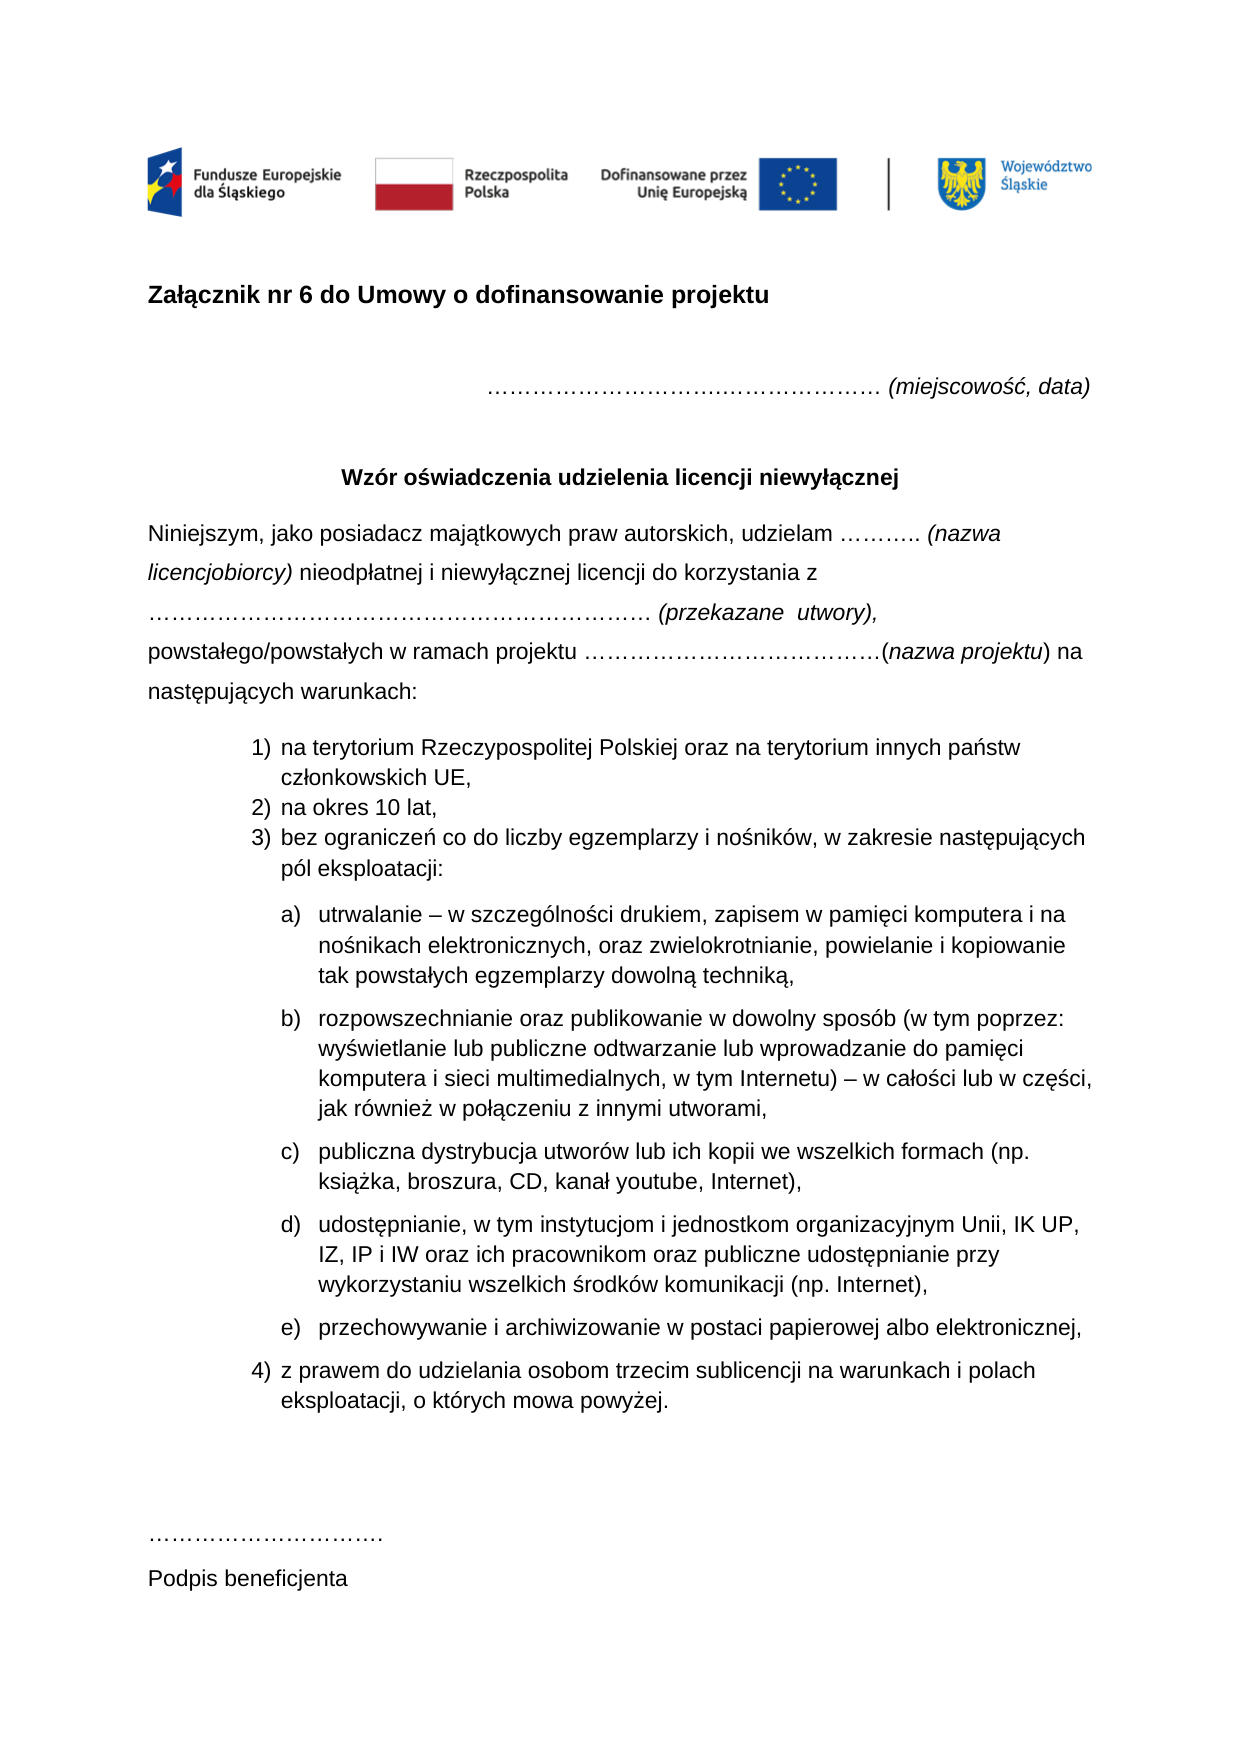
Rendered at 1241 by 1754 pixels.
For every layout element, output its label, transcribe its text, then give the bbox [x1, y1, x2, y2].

list publiczna dystrybucja utworów lub ich kopii we wszelkich formach (np. książka, broszura, CD, kanał youtube, Internet), [281, 1138, 1093, 1194]
list przechowywanie i archiwizowanie w postaci papierowej albo elektronicznej, [281, 1314, 1093, 1340]
list na okres 10 lat, [251, 794, 1093, 821]
list udostępnianie, w tym instytucjom i jednostkom organizacyjnym Unii, IK UP, IZ, IP i IW oraz ich pracownikom oraz publiczne udostępnianie przy wykorzystaniu wszelkich środków komunikacji (np. Internet), [281, 1211, 1093, 1298]
list rozpowszechnianie oraz publikowanie w dowolny sposób (w tym poprzez: wyświetlanie lub publiczne odtwarzanie lub wprowadzanie do pamięci komputera i sieci multimedialnych, w tym Internetu) – w całości lub w części, jak również w połączeniu z innymi utworami, [281, 1004, 1093, 1122]
list utrwalanie – w szczególności drukiem, zapisem w pamięci komputera i na nośnikach elektronicznych, oraz zwielokrotnianie, powielanie i kopiowanie tak powstałych egzemplarzy dowolną techniką, [281, 901, 1093, 988]
picture [147, 147, 1092, 217]
text Niniejszym, jako posiadacz majątkowych praw autorskich, udzielam ……….. (nazwa licencjobiorcy) nieodpłatnej i niewyłącznej licencji do korzystania z ………………………………………………………… (przekazane utwory), powstałego/powstałych w ramach projektu …………………………………(nazwa projektu) na następujących warunkach: [148, 520, 1093, 704]
list na terytorium Rzeczypospolitej Polskiej oraz na terytorium innych państw członkowskich UE, [251, 734, 1093, 790]
list z prawem do udzielania osobom trzecim sublicencji na warunkach i polach eksploatacji, o których mowa powyżej. [251, 1357, 1093, 1413]
text Wzór oświadczenia udzielenia licencji niewyłącznej [148, 463, 1093, 490]
text Podpis beneficjenta [148, 1565, 1093, 1591]
text ………………………….………………… (miejscowość, data) [148, 373, 1093, 400]
list bez ograniczeń co do liczby egzemplarzy i nośników, w zakresie następujących pól eksploatacji: [251, 824, 1093, 881]
text …………………………. [148, 1520, 1093, 1546]
text Załącznik nr 6 do Umowy o dofinansowanie projektu [148, 281, 1093, 309]
